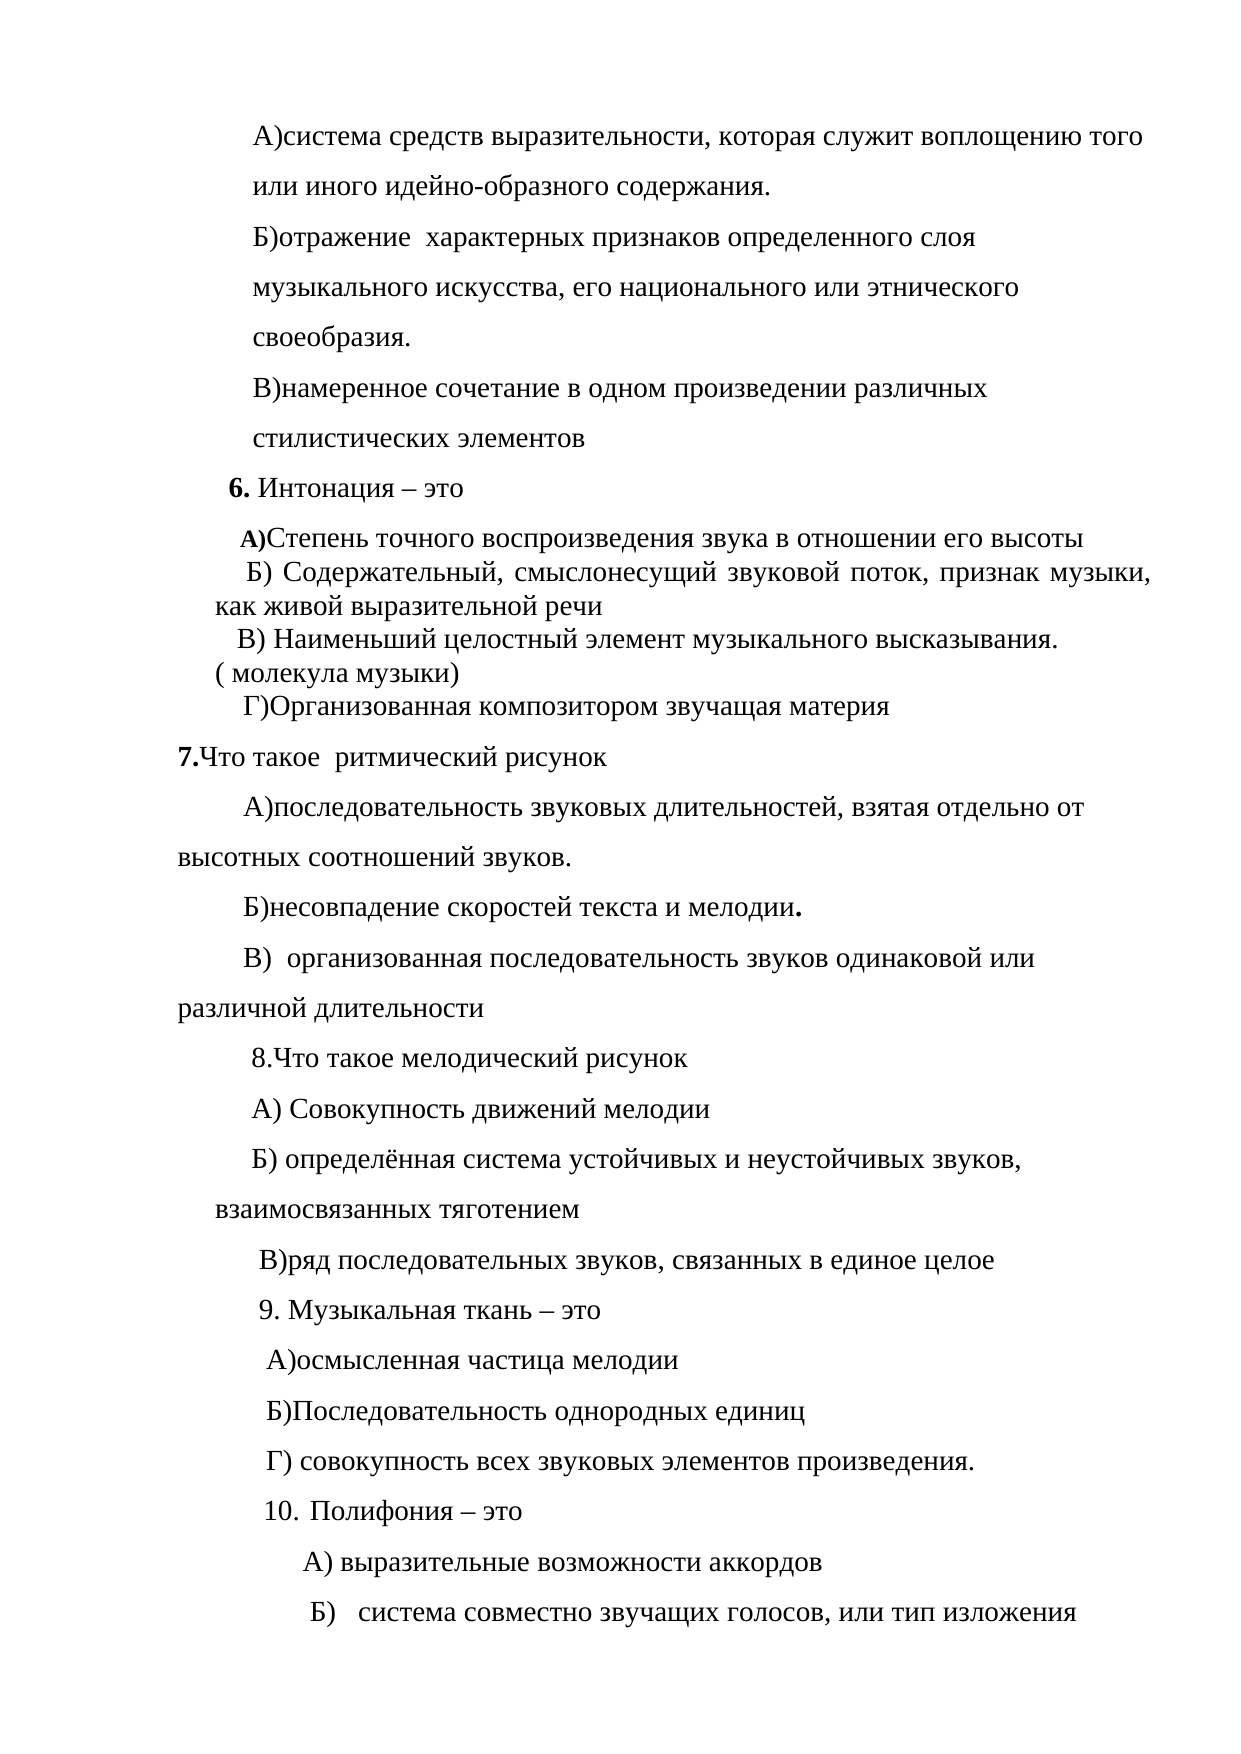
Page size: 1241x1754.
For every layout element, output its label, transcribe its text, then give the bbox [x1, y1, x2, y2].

text В)намеренное сочетание в одном произведении различных стилистических элементов [252, 370, 1152, 453]
text 9. Музыкальная ткань – это [215, 1292, 1152, 1326]
text А)осмысленная частица мелодии [215, 1342, 1152, 1376]
text А)Степень точного воспроизведения звука в отношении его высоты [177, 521, 1152, 554]
text Г) совокупность всех звуковых элементов произведения. [215, 1443, 1152, 1477]
text В) Наименьший целостный элемент музыкального высказывания. [215, 621, 1152, 655]
text Б)Последовательность однородных единиц [215, 1393, 1152, 1426]
text А)последовательность звуковых длительностей, взятая отдельно от высотных соотношений звуков. [177, 789, 1152, 873]
text Б)несовпадение скоростей текста и мелодии. [177, 889, 1152, 923]
text Б)отражение характерных признаков определенного слоя музыкального искусства, его национального или этнического своеобразия. [252, 219, 1152, 353]
text 8.Что такое мелодический рисунок [215, 1041, 1152, 1074]
text В)ряд последовательных звуков, связанных в единое целое [215, 1242, 1152, 1275]
list Полифония – это [263, 1493, 1152, 1527]
text Г)Организованная композитором звучащая материя [177, 688, 1152, 722]
text А) Совокупность движений мелодии [215, 1091, 1152, 1124]
text В) организованная последовательность звуков одинаковой или различной длительности [177, 940, 1152, 1024]
text А)система средств выразительности, которая служит воплощению того или иного идейно-образного содержания. [252, 118, 1152, 202]
text 7.Что такое ритмический рисунок [177, 739, 1152, 772]
text Б) Содержательный, смыслонесущий звуковой поток, признак музыки, как живой выразительной речи [215, 554, 1152, 621]
text ( молекула музыки) [215, 655, 1152, 688]
text А) выразительные возможности аккордов [302, 1544, 1152, 1577]
text Б) определённая система устойчивых и неустойчивых звуков, взаимосвязанных тяготением [215, 1141, 1152, 1225]
text 6. Интонация – это [177, 470, 1152, 504]
text Б) система совместно звучащих голосов, или тип изложения [302, 1594, 1152, 1627]
